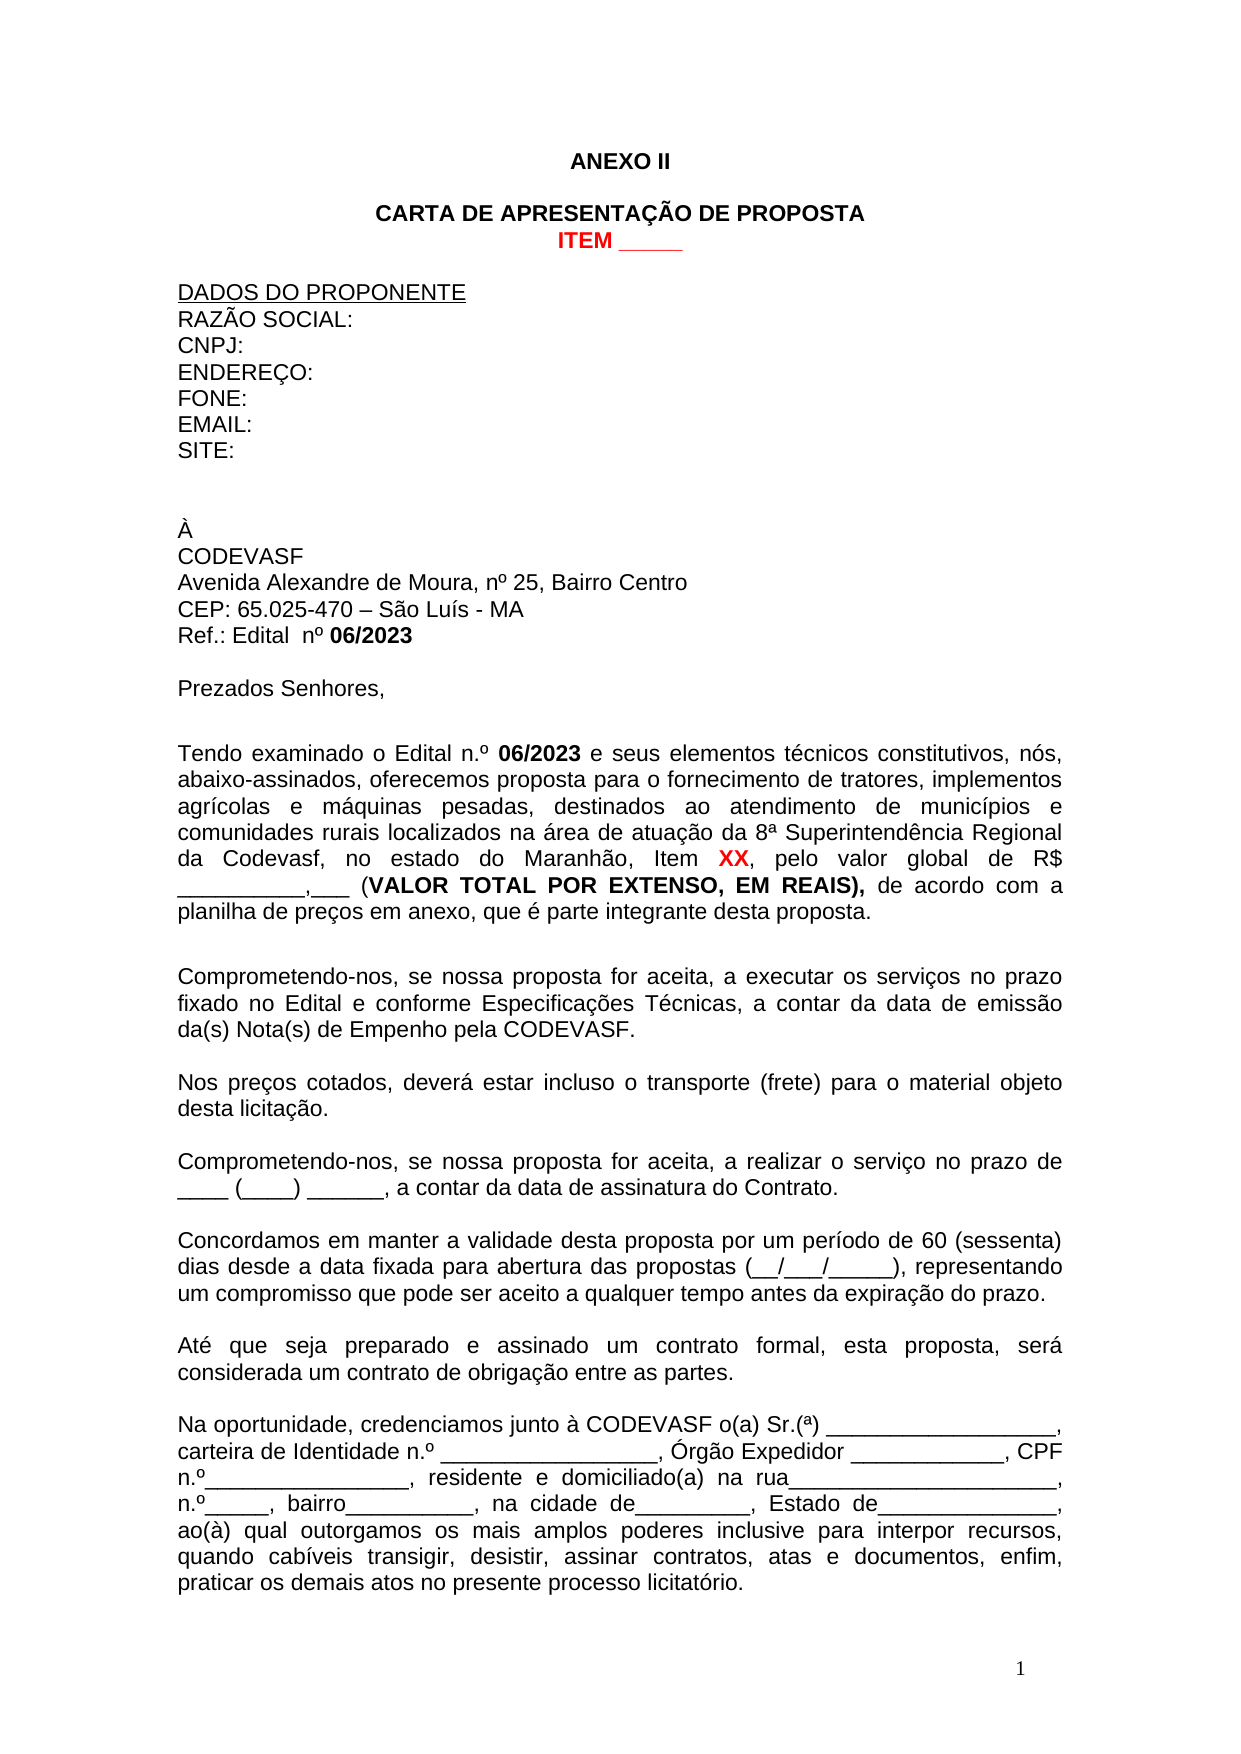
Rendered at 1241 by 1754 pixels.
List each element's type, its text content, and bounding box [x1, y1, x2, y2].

text CARTA DE APRESENTAÇÃO DE PROPOSTA [177, 200, 1063, 227]
text DADOS DO PROPONENTE [177, 279, 1063, 306]
text Concordamos em manter a validade desta proposta por um período de 60 (sessenta) dias desde a data fixada para abertura das propostas (__/___/_____), representando um compromisso que pode ser aceito a qualquer tempo antes da expiração do prazo. [177, 1227, 1063, 1306]
text Prezados Senhores, [177, 675, 1063, 701]
text Tendo examinado o Edital n.º 06/2023 e seus elementos técnicos constitutivos, nós, abaixo-assinados, oferecemos proposta para o fornecimento de tratores, implementos agrícolas e máquinas pesadas, destinados ao atendimento de municípios e comunidades rurais localizados na área de atuação da 8ª Superintendência Regional da Codevasf, no estado do Maranhão, Item XX, pelo valor global de R$ __________,___ (VALOR TOTAL POR EXTENSO, EM REAIS), de acordo com a planilha de preços em anexo, que é parte integrante desta proposta. [177, 740, 1063, 924]
text ITEM _____ [177, 227, 1063, 253]
text Avenida Alexandre de Moura, nº 25, Bairro Centro [177, 569, 1063, 596]
text EMAIL: [177, 411, 1063, 437]
text ANEXO II [177, 148, 1063, 174]
text RAZÃO SOCIAL: [177, 306, 1063, 332]
text Comprometendo-nos, se nossa proposta for aceita, a realizar o serviço no prazo de ____ (____) ______, a contar da data de assinatura do Contrato. [177, 1148, 1063, 1200]
text CODEVASF [177, 543, 1063, 569]
text À [177, 517, 1063, 543]
text Comprometendo-nos, se nossa proposta for aceita, a executar os serviços no prazo fixado no Edital e conforme Especificações Técnicas, a contar da data de emissão da(s) Nota(s) de Empenho pela CODEVASF. [177, 963, 1063, 1042]
text CNPJ: [177, 332, 1063, 358]
text Até que seja preparado e assinado um contrato formal, esta proposta, será considerada um contrato de obrigação entre as partes. [177, 1332, 1063, 1385]
text FONE: [177, 385, 1063, 411]
text Na oportunidade, credenciamos junto à CODEVASF o(a) Sr.(ª) __________________, carteira de Identidade n.º _________________, Órgão Expedidor ____________, CPF n.º________________, residente e domiciliado(a) na rua_____________________, n.º_____, bairro__________, na cidade de_________, Estado de______________, ao(à) qual outorgamos os mais amplos poderes inclusive para interpor recursos, quando cabíveis transigir, desistir, assinar contratos, atas e documentos, enfim, praticar os demais atos no presente processo licitatório. [177, 1411, 1063, 1596]
text SITE: [177, 437, 1063, 464]
text ENDEREÇO: [177, 358, 1063, 385]
text CEP: 65.025-470 – São Luís - MA [177, 596, 1063, 622]
text Ref.: Edital nº 06/2023 [177, 622, 1063, 648]
text Nos preços cotados, deverá estar incluso o transporte (frete) para o material objeto desta licitação. [177, 1069, 1063, 1121]
